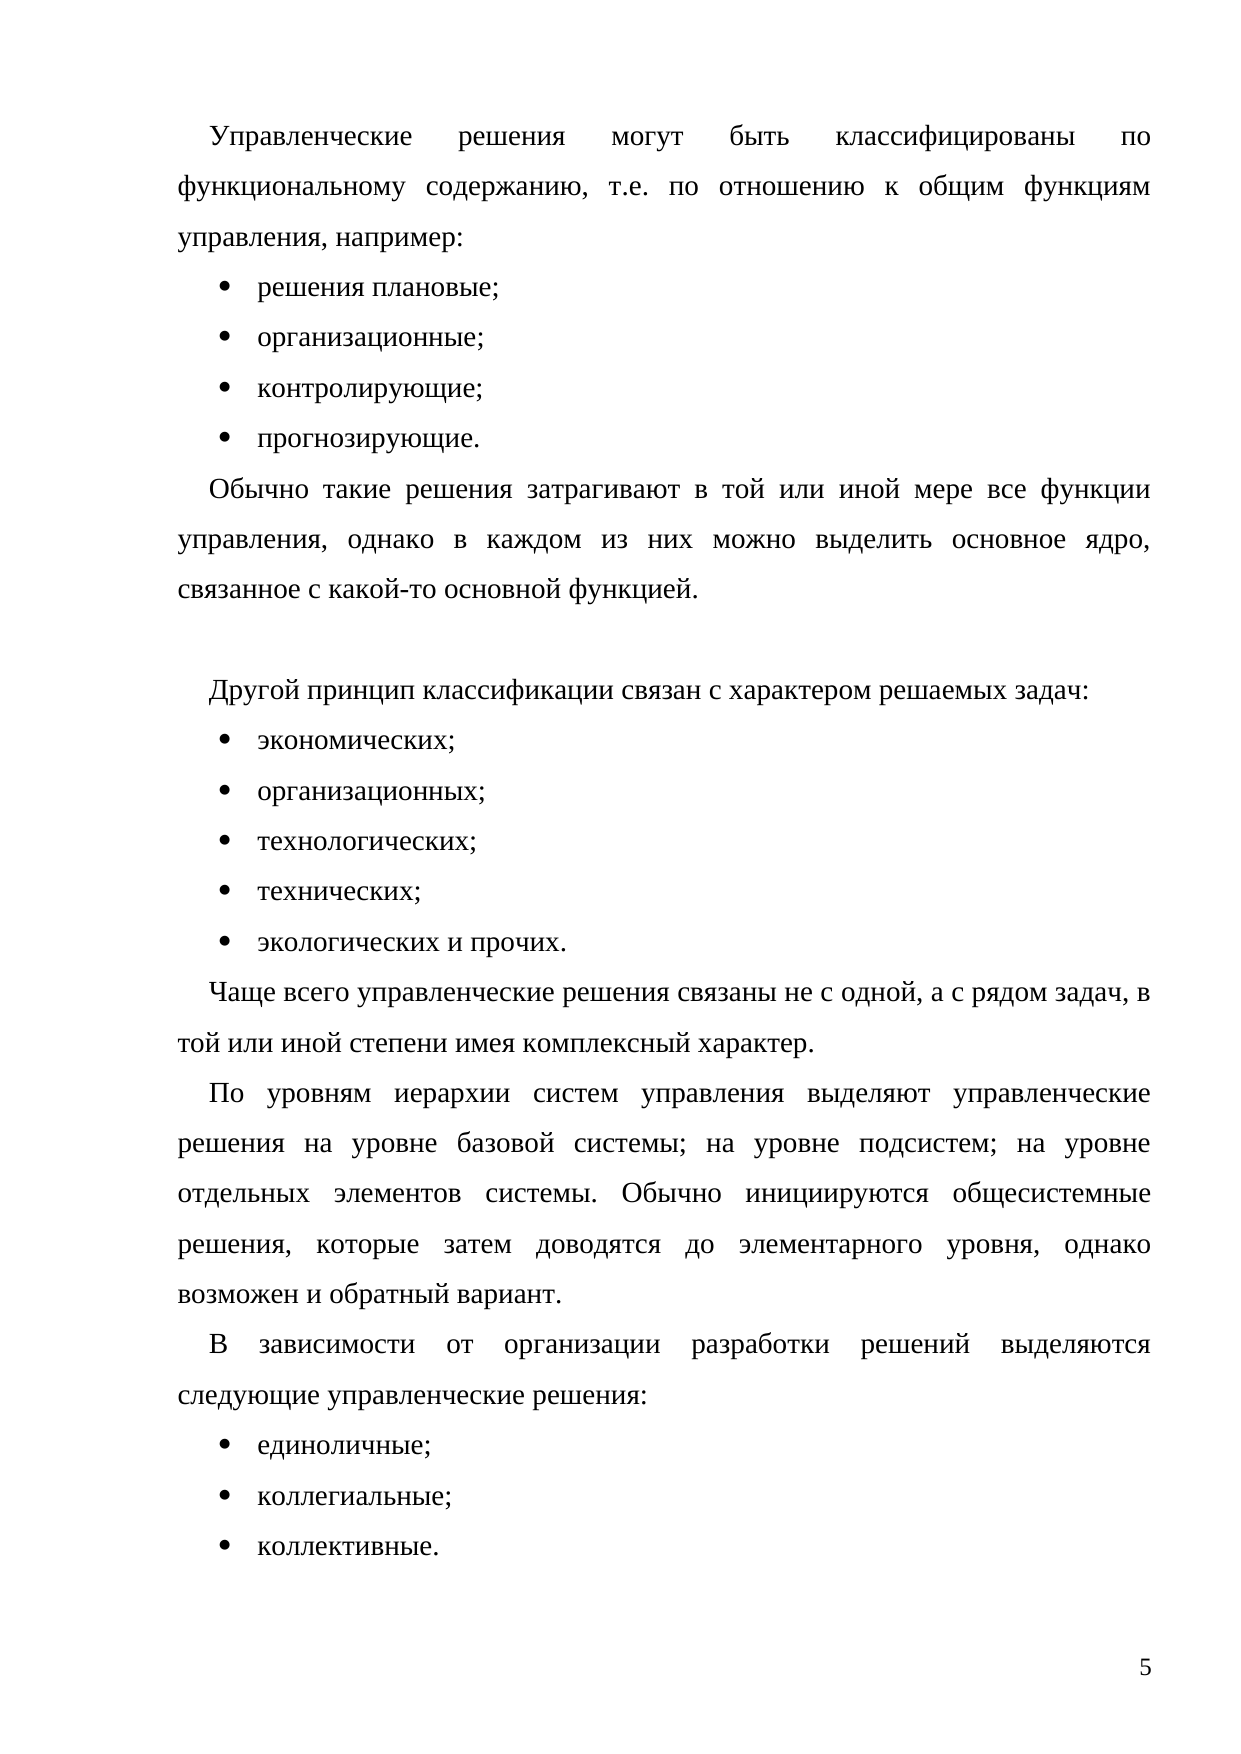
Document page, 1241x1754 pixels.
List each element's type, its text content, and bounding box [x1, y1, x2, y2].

text Обычно такие решения затрагивают в той или иной мере все функции управления, однако в каждом из них можно выделить основное ядро, связанное с какой-то основной функцией. [177, 471, 1152, 605]
list контролирующие; [219, 370, 1152, 403]
list единоличные; [219, 1427, 1152, 1461]
text Другой принцип классификации связан с характером решаемых задач: [177, 672, 1152, 706]
list коллегиальные; [219, 1478, 1152, 1511]
list экологических и прочих. [219, 924, 1152, 958]
list экономических; [219, 722, 1152, 756]
text Управленческие решения могут быть классифицированы по функциональному содержанию, т.е. по отношению к общим функциям управления, например: [177, 118, 1152, 252]
list решения плановые; [219, 269, 1152, 303]
text По уровням иерархии систем управления выделяют управленческие решения на уровне базовой системы; на уровне подсистем; на уровне отдельных элементов системы. Обычно инициируются общесистемные решения, которые затем доводятся до элементарного уровня, однако возможен и обратный вариант. [177, 1075, 1152, 1310]
list технических; [219, 873, 1152, 907]
text Чаще всего управленческие решения связаны не с одной, а с рядом задач, в той или иной степени имея комплексный характер. [177, 974, 1152, 1058]
list организационных; [219, 773, 1152, 806]
list коллективные. [219, 1528, 1152, 1562]
list прогнозирующие. [219, 420, 1152, 454]
text В зависимости от организации разработки решений выделяются следующие управленческие решения: [177, 1327, 1152, 1410]
list организационные; [219, 319, 1152, 353]
list технологических; [219, 823, 1152, 857]
